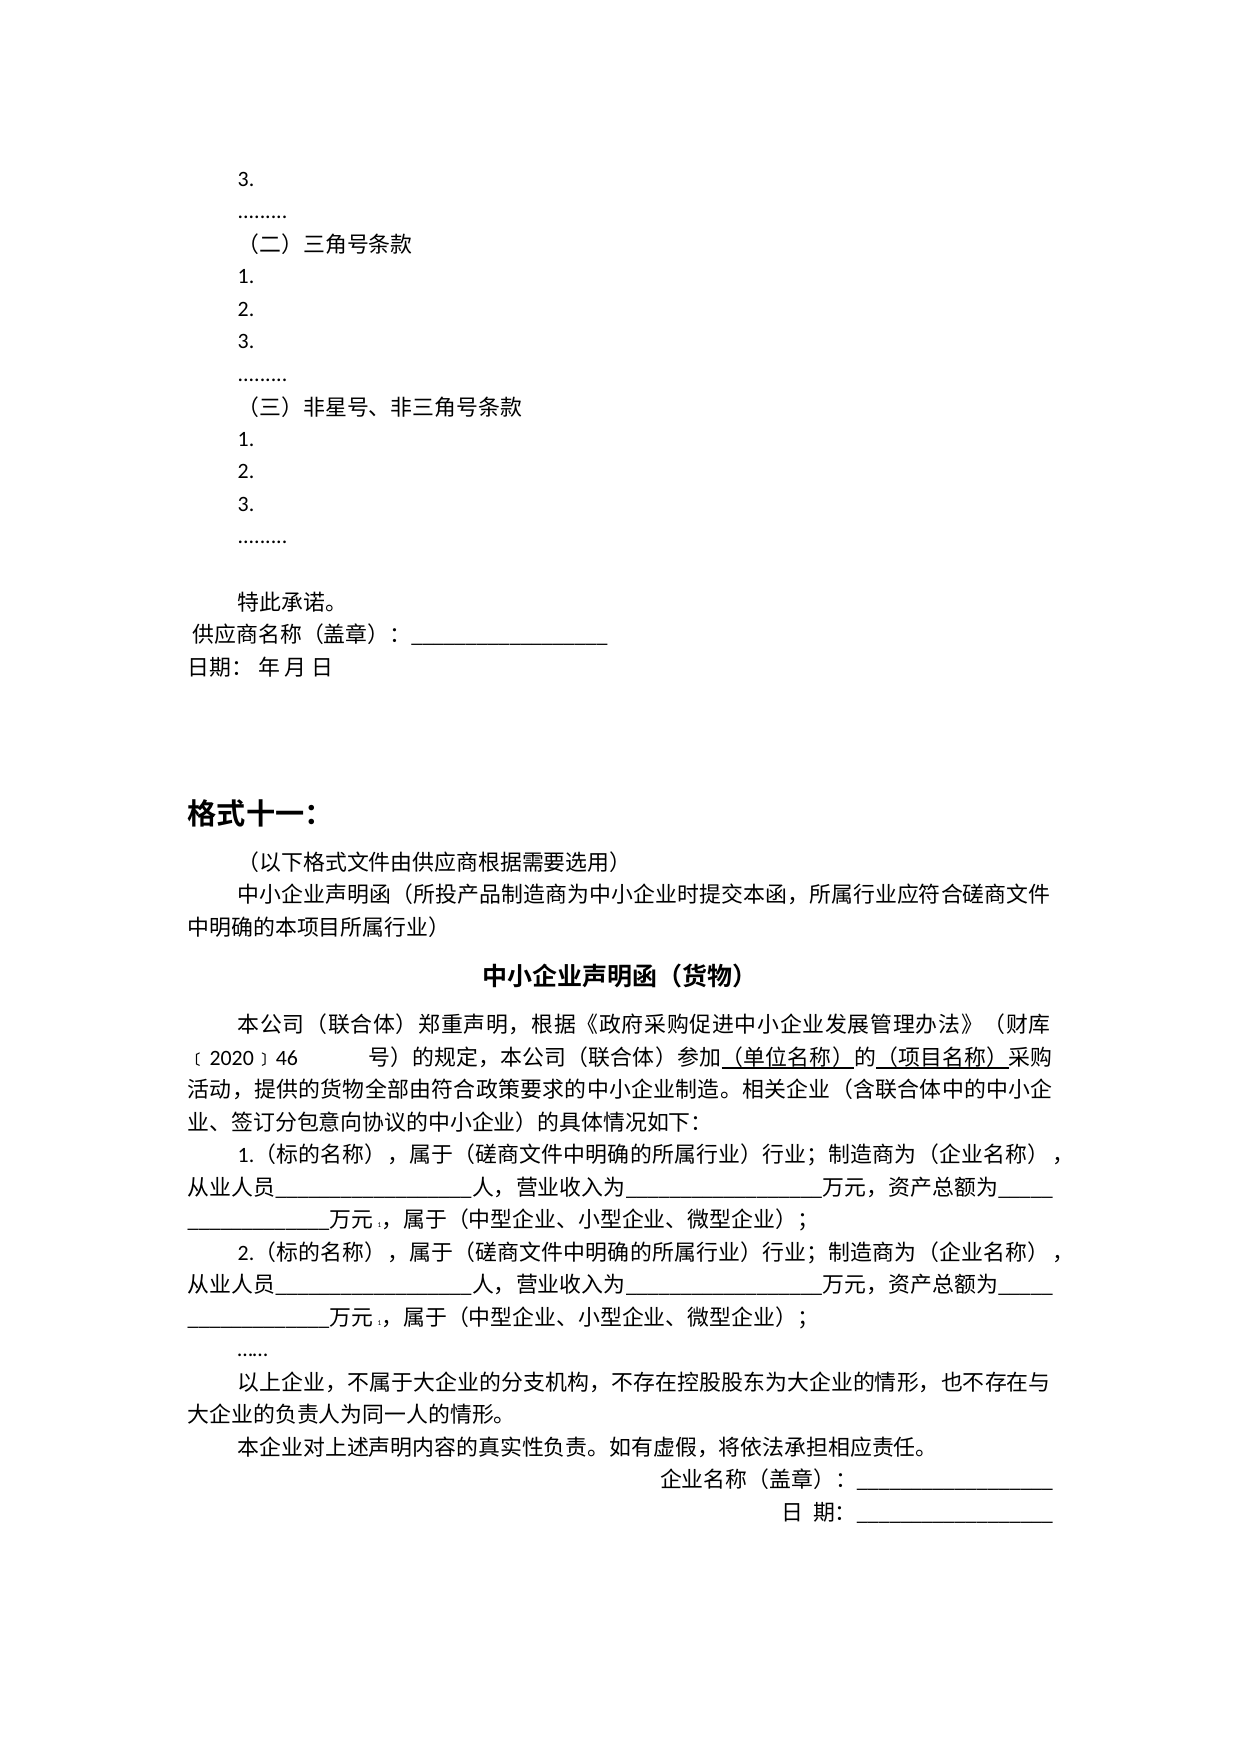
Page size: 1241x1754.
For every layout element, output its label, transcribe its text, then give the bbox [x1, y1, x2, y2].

text ......... [187, 519, 1053, 584]
text 2. [187, 454, 1053, 487]
text 供应商名称（盖章）：__________________ [187, 617, 1053, 649]
text 2. [187, 292, 1053, 324]
text 本企业对上述声明内容的真实性负责。如有虚假，将依法承担相应责任。 [187, 1429, 1053, 1462]
text ......... [187, 194, 1053, 227]
text 1. [187, 259, 1053, 292]
text 日期： 年 月 日 [187, 649, 1053, 682]
text 以上企业，不属于大企业的分支机构，不存在控股股东为大企业的情形，也不存在与大企业的负责人为同一人的情形。 [187, 1364, 1053, 1429]
text （三）非星号、非三角号条款 [187, 389, 1053, 422]
text 3. [187, 162, 1053, 194]
text 中小企业声明函（货物） [187, 942, 1053, 1007]
text 格式十一： [187, 779, 1053, 844]
text 1.（标的名称），属于（磋商文件中明确的所属行业）行业；制造商为（企业名称），从业人员__________________人，营业收入为__________________万元，资产总额为__________________万元1，属于（中型企业、小型企业、微型企业）； [187, 1137, 1053, 1234]
text （以下格式文件由供应商根据需要选用） [187, 844, 1053, 877]
text ......... [187, 357, 1053, 389]
text 本公司（联合体）郑重声明，根据《政府采购促进中小企业发展管理办法》（财库﹝2020﹞46 号）的规定，本公司（联合体）参加（单位名称）的（项目名称）采购活动，提供的货物全部由符合政策要求的中小企业制造。相关企业（含联合体中的中小企业、签订分包意向协议的中小企业）的具体情况如下： [187, 1007, 1053, 1137]
text 企业名称（盖章）：__________________ [187, 1462, 1053, 1494]
text 3. [187, 487, 1053, 519]
text 特此承诺。 [187, 584, 1053, 617]
text 1. [187, 422, 1053, 454]
text 日 期：__________________ [187, 1494, 1053, 1527]
text 2.（标的名称），属于（磋商文件中明确的所属行业）行业；制造商为（企业名称），从业人员__________________人，营业收入为__________________万元，资产总额为__________________万元1，属于（中型企业、小型企业、微型企业）； [187, 1234, 1053, 1332]
text …… [187, 1332, 1053, 1364]
text 中小企业声明函（所投产品制造商为中小企业时提交本函，所属行业应符合磋商文件中明确的本项目所属行业） [187, 877, 1053, 942]
text （二）三角号条款 [187, 227, 1053, 259]
text 3. [187, 324, 1053, 357]
